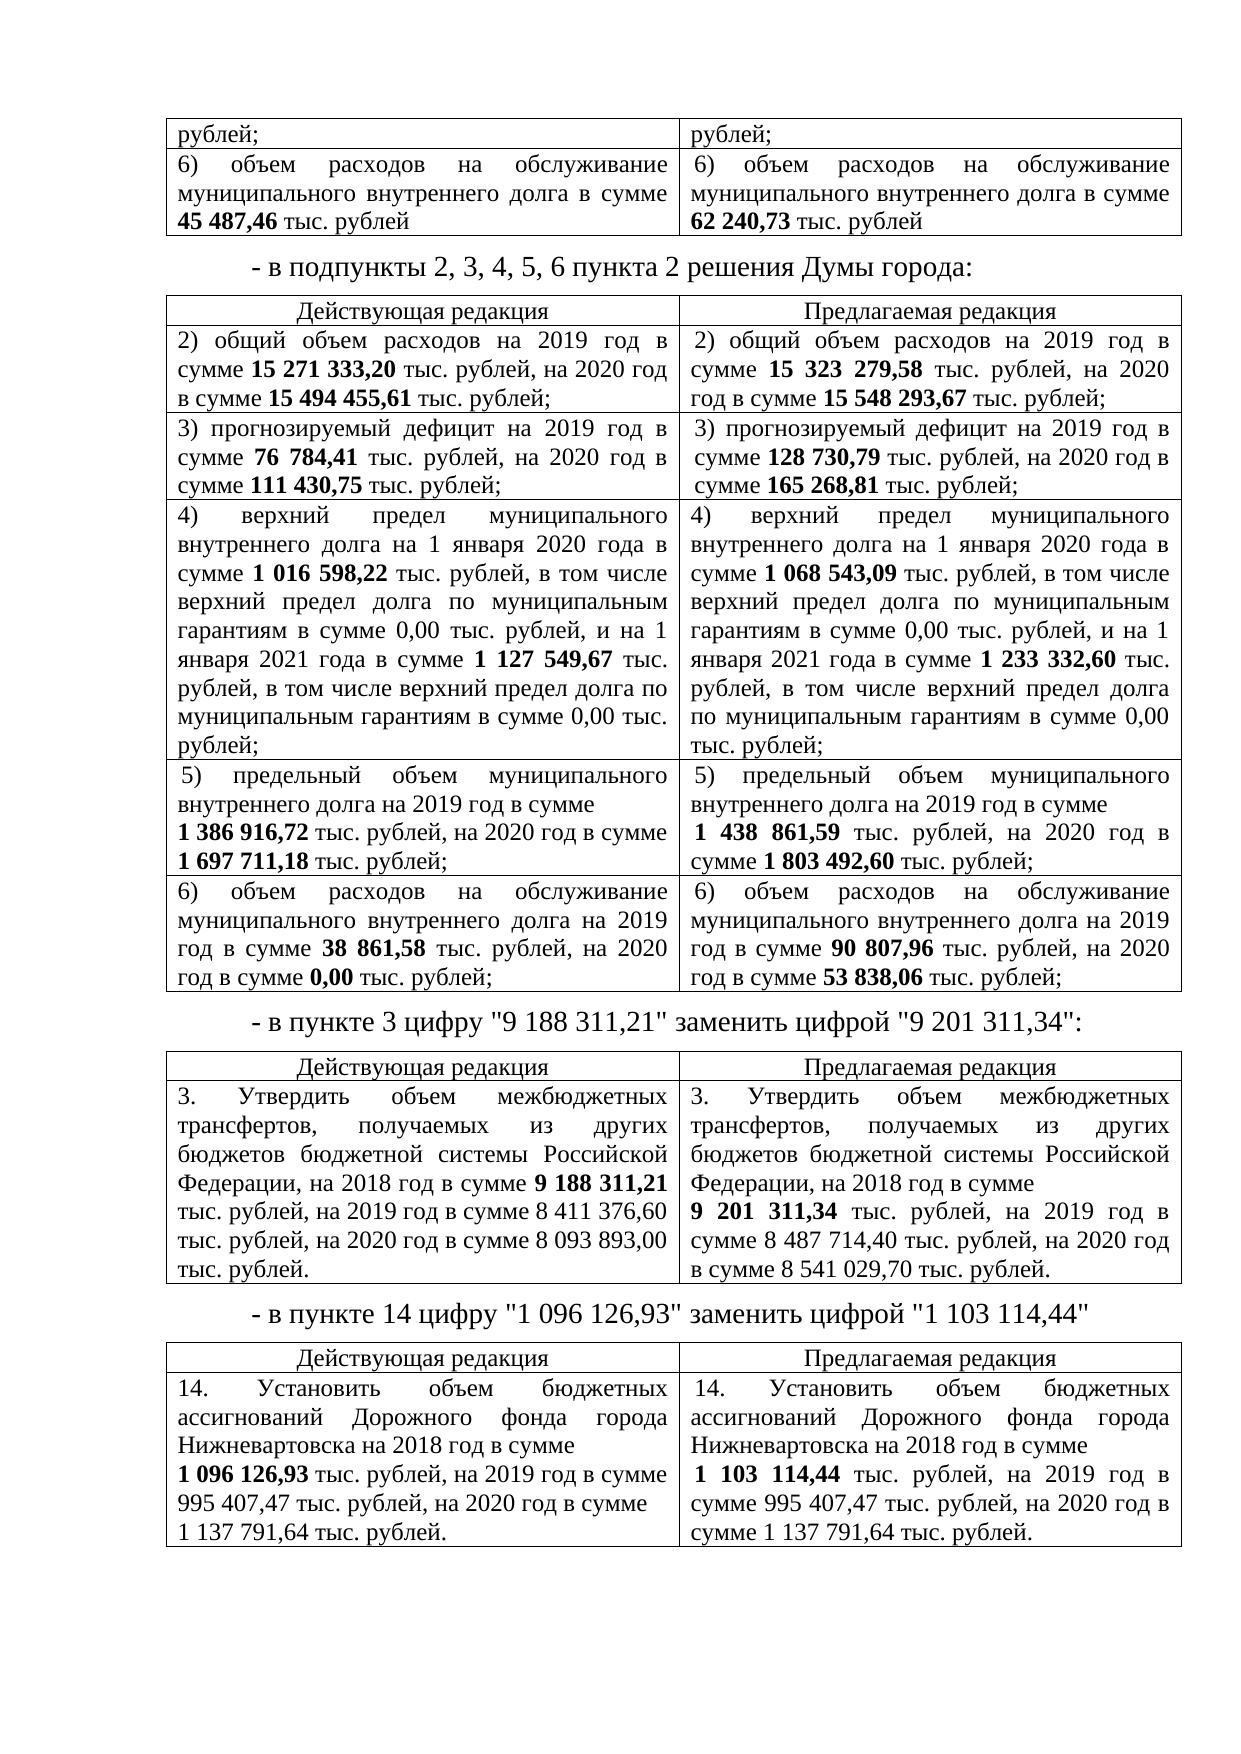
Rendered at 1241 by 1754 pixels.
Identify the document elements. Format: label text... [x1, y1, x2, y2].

table_cell 2) общий объем расходов на 2019 год в сумме 15 323 279,58 тыс. рублей, на 2020 год в сумме 15 548 293,67 тыс. рублей; [680, 326, 1181, 412]
table_cell 2) общий объем расходов на 2019 год в сумме 15 271 333,20 тыс. рублей, на 2020 год в сумме 15 494 455,61 тыс. рублей; [167, 326, 679, 412]
table_cell 14. Установить объем бюджетных ассигнований Дорожного фонда города Нижневартовска на 2018 год в сумме 1 096 126,93 тыс. рублей, на 2019 год в сумме 995 407,47 тыс. рублей, на 2020 год в сумме 1 137 791,64 тыс. рублей. [167, 1373, 679, 1546]
table_header Предлагаемая редакция [680, 1343, 1181, 1372]
table_header Действующая редакция [167, 296, 679, 324]
table_cell 3. Утвердить объем межбюджетных трансфертов, получаемых из других бюджетов бюджетной системы Российской Федерации, на 2018 год в сумме 9 201 311,34 тыс. рублей, на 2019 год в сумме 8 487 714,40 тыс. рублей, на 2020 год в сумме 8 541 029,70 тыс. рублей. [680, 1081, 1181, 1283]
table_header Предлагаемая редакция [680, 1052, 1181, 1080]
text - в пункте 14 цифру "1 096 126,93" заменить цифрой "1 103 114,44" [177, 1296, 1181, 1330]
table_header Предлагаемая редакция [680, 296, 1181, 324]
text - в пункте 3 цифру "9 188 311,21" заменить цифрой "9 201 311,34": [177, 1004, 1181, 1038]
table_cell 6) объем расходов на обслуживание муниципального внутреннего долга на 2019 год в сумме 90 807,96 тыс. рублей, на 2020 год в сумме 53 838,06 тыс. рублей; [680, 876, 1181, 991]
table_cell 14. Установить объем бюджетных ассигнований Дорожного фонда города Нижневартовска на 2018 год в сумме 1 103 114,44 тыс. рублей, на 2019 год в сумме 995 407,47 тыс. рублей, на 2020 год в сумме 1 137 791,64 тыс. рублей. [680, 1373, 1181, 1546]
table_cell 3. Утвердить объем межбюджетных трансфертов, получаемых из других бюджетов бюджетной системы Российской Федерации, на 2018 год в сумме 9 188 311,21 тыс. рублей, на 2019 год в сумме 8 411 376,60 тыс. рублей, на 2020 год в сумме 8 093 893,00 тыс. рублей. [167, 1081, 679, 1283]
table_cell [680, 119, 1181, 148]
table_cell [167, 119, 679, 148]
table_cell 6) объем расходов на обслуживание муниципального внутреннего долга в сумме 62 240,73 тыс. рублей [680, 149, 1181, 235]
table_header Действующая редакция [167, 1052, 679, 1080]
table_cell 5) предельный объем муниципального внутреннего долга на 2019 год в сумме 1 386 916,72 тыс. рублей, на 2020 год в сумме 1 697 711,18 тыс. рублей; [167, 760, 679, 875]
table_cell 6) объем расходов на обслуживание муниципального внутреннего долга в сумме 45 487,46 тыс. рублей [167, 149, 679, 235]
table_header Действующая редакция [167, 1343, 679, 1372]
table_cell 6) объем расходов на обслуживание муниципального внутреннего долга на 2019 год в сумме 38 861,58 тыс. рублей, на 2020 год в сумме 0,00 тыс. рублей; [167, 876, 679, 991]
text - в подпункты 2, 3, 4, 5, 6 пункта 2 решения Думы города: [177, 249, 1181, 282]
table_cell 4) верхний предел муниципального внутреннего долга на 1 января 2020 года в сумме 1 068 543,09 тыс. рублей, в том числе верхний предел долга по муниципальным гарантиям в сумме 0,00 тыс. рублей, и на 1 января 2021 года в сумме 1 233 332,60 тыс. рублей, в том числе верхний предел долга по муниципальным гарантиям в сумме 0,00 тыс. рублей; [680, 500, 1181, 759]
table_cell 3) прогнозируемый дефицит на 2019 год в сумме 128 730,79 тыс. рублей, на 2020 год в сумме 165 268,81 тыс. рублей; [680, 413, 1181, 499]
table_cell 5) предельный объем муниципального внутреннего долга на 2019 год в сумме 1 438 861,59 тыс. рублей, на 2020 год в сумме 1 803 492,60 тыс. рублей; [680, 760, 1181, 875]
table_cell 3) прогнозируемый дефицит на 2019 год в сумме 76 784,41 тыс. рублей, на 2020 год в сумме 111 430,75 тыс. рублей; [167, 413, 679, 499]
table_cell 4) верхний предел муниципального внутреннего долга на 1 января 2020 года в сумме 1 016 598,22 тыс. рублей, в том числе верхний предел долга по муниципальным гарантиям в сумме 0,00 тыс. рублей, и на 1 января 2021 года в сумме 1 127 549,67 тыс. рублей, в том числе верхний предел долга по муниципальным гарантиям в сумме 0,00 тыс. рублей; [167, 500, 679, 759]
